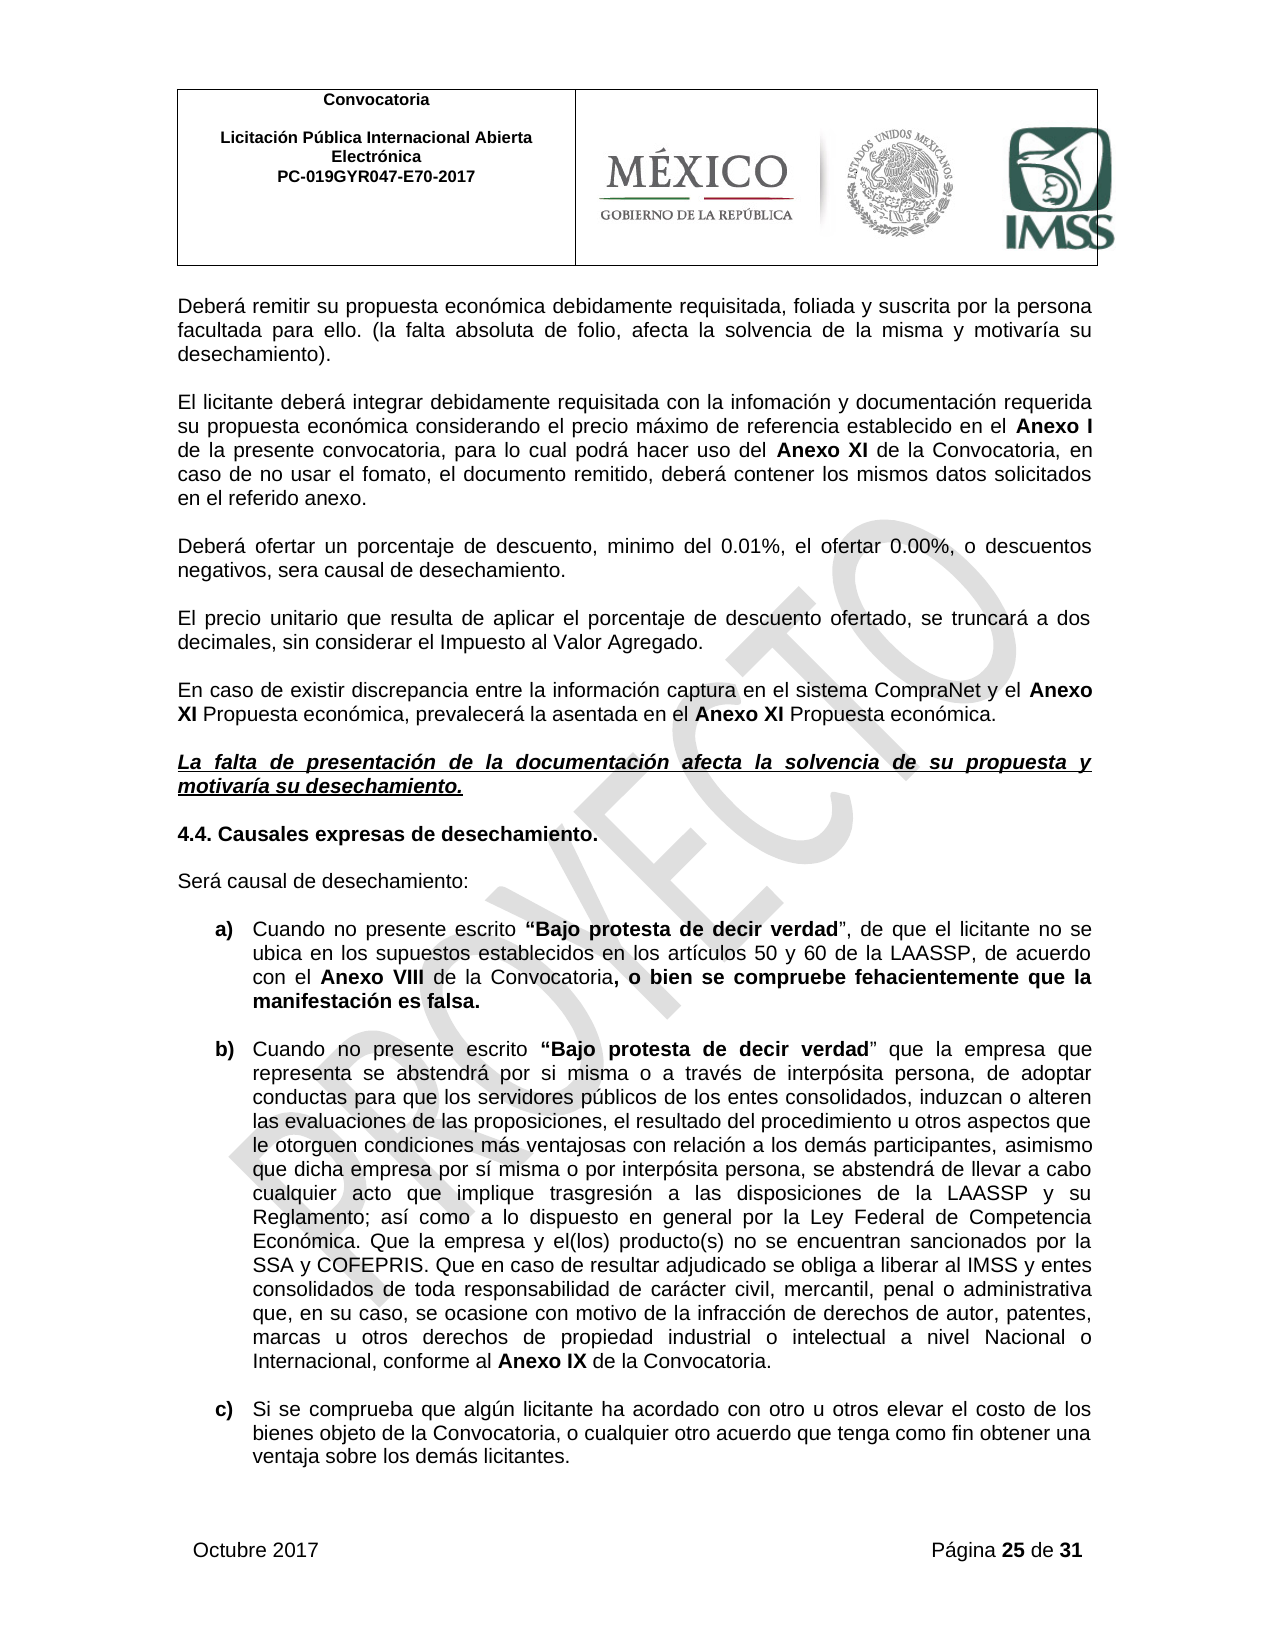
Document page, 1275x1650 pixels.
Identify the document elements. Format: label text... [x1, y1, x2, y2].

picture [1001, 117, 1097, 256]
list Si se comprueba que algún licitante ha acordado con otro u otros elevar el costo de los bienes objeto de la Convocatoria, o cualquier otro acuerdo que tenga como fin obtener una ventaja sobre los demás licitantes. [215, 1396, 1093, 1468]
text En caso de existir discrepancia entre la información captura en el sistema CompraNet y el Anexo XI Propuesta económica, prevalecerá la asentada en el Anexo XI Propuesta económica. [177, 678, 1093, 726]
picture [597, 116, 957, 248]
text El precio unitario que resulta de aplicar el porcentaje de descuento ofertado, se truncará a dos decimales, sin considerar el Impuesto al Valor Agregado. [177, 606, 1093, 654]
text La falta de presentación de la documentación afecta la solvencia de su propuesta y motivaría su desechamiento. [177, 749, 1093, 797]
text Deberá ofertar un porcentaje de descuento, minimo del 0.01%, el ofertar 0.00%, o descuentos negativos, sera causal de desechamiento. [177, 534, 1093, 582]
picture [1098, 117, 1116, 256]
list Cuando no presente escrito “Bajo protesta de decir verdad” que la empresa que representa se abstendrá por si misma o a través de interpósita persona, de adoptar conductas para que los servidores públicos de los entes consolidados, induzcan o alteren las evaluaciones de las proposiciones, el resultado del procedimiento u otros aspectos que le otorguen condiciones más ventajosas con relación a los demás participantes, asimismo que dicha empresa por sí misma o por interpósita persona, se abstendrá de llevar a cabo cualquier acto que implique trasgresión a las disposiciones de la LAASSP y su Reglamento; así como a lo dispuesto en general por la Ley Federal de Competencia Económica. Que la empresa y el(los) producto(s) no se encuentran sancionados por la SSA y COFEPRIS. Que en caso de resultar adjudicado se obliga a liberar al IMSS y entes consolidados de toda responsabilidad de carácter civil, mercantil, penal o administrativa que, en su caso, se ocasione con motivo de la infracción de derechos de autor, patentes, marcas u otros derechos de propiedad industrial o intelectual a nivel Nacional o Internacional, conforme al Anexo IX de la Convocatoria. [215, 1037, 1093, 1372]
subtitle Causales expresas de desechamiento. [177, 821, 1093, 845]
text El licitante deberá integrar debidamente requisitada con la infomación y documentación requerida su propuesta económica considerando el precio máximo de referencia establecido en el Anexo I de la presente convocatoria, para lo cual podrá hacer uso del Anexo XI de la Convocatoria, en caso de no usar el fomato, el documento remitido, deberá contener los mismos datos solicitados en el referido anexo. [177, 390, 1093, 510]
list Cuando no presente escrito “Bajo protesta de decir verdad”, de que el licitante no se ubica en los supuestos establecidos en los artículos 50 y 60 de la LAASSP, de acuerdo con el Anexo VIII de la Convocatoria, o bien se compruebe fehacientemente que la manifestación es falsa. [215, 917, 1093, 1013]
text Será causal de desechamiento: [177, 869, 1093, 893]
text Deberá remitir su propuesta económica debidamente requisitada, foliada y suscrita por la persona facultada para ello. (la falta absoluta de folio, afecta la solvencia de la misma y motivaría su desechamiento). [177, 294, 1093, 366]
